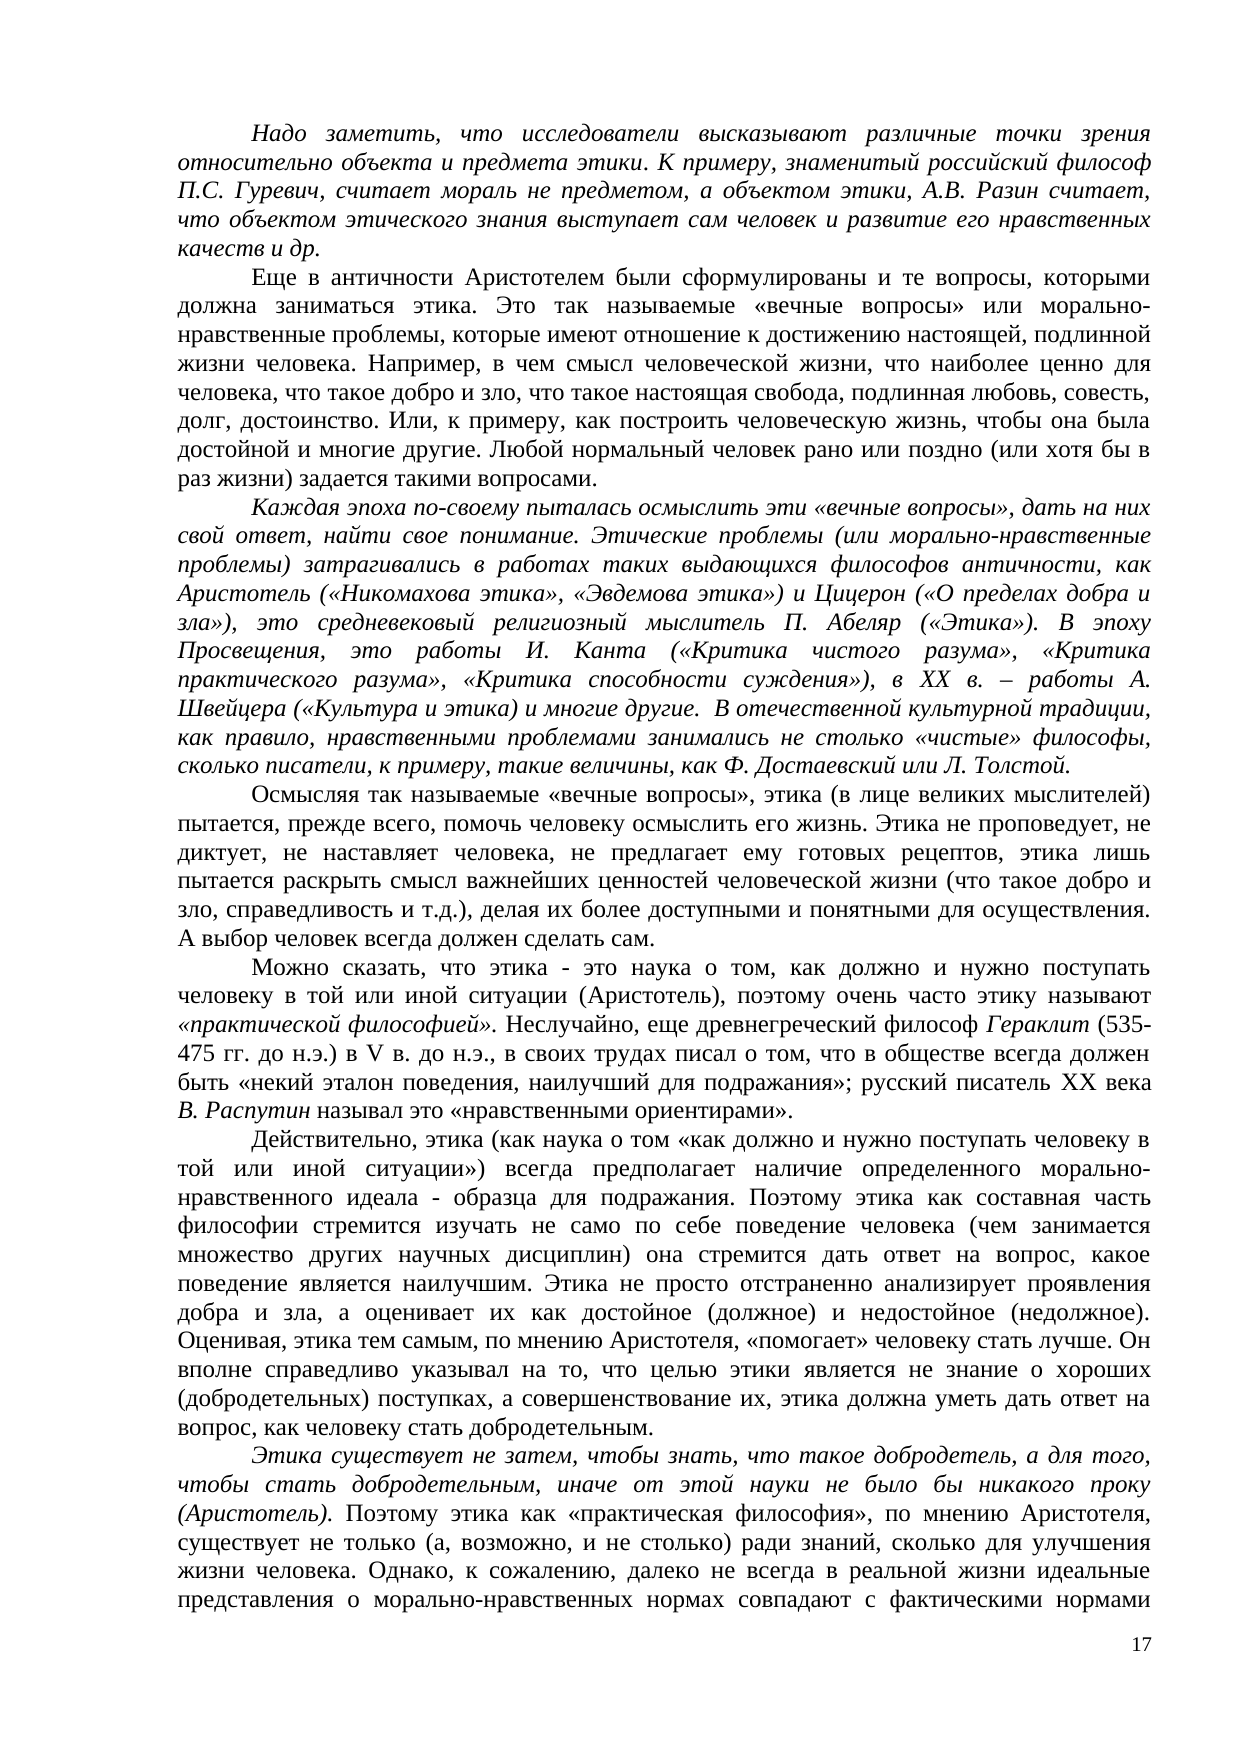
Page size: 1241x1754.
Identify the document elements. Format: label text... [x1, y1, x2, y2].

text Еще в античности Аристотелем были сформулированы и те вопросы, которыми должна заниматься этика. Это так называемые «вечные вопросы» или морально-нравственные проблемы, которые имеют отношение к достижению настоящей, подлинной жизни человека. Например, в чем смысл человеческой жизни, что наиболее ценно для человека, что такое добро и зло, что такое настоящая свобода, подлинная любовь, совесть, долг, достоинство. Или, к примеру, как построить человеческую жизнь, чтобы она была достойной и многие другие. Любой нормальный человек рано или поздно (или хотя бы в раз жизни) задается такими вопросами. [177, 262, 1152, 492]
text Каждая эпоха по-своему пыталась осмыслить эти «вечные вопросы», дать на них свой ответ, найти свое понимание. Этические проблемы (или морально-нравственные проблемы) затрагивались в работах таких выдающихся философов античности, как Аристотель («Никомахова этика», «Эвдемова этика») и Цицерон («О пределах добра и зла»), это средневековый религиозный мыслитель П. Абеляр («Этика»). В эпоху Просвещения, это работы И. Канта («Критика чистого разума», «Критика практического разума», «Критика способности суждения»), в XX в. – работы А. Швейцера («Культура и этика) и многие другие. В отечественной культурной традиции, как правило, нравственными проблемами занимались не столько «чистые» философы, сколько писатели, к примеру, такие величины, как Ф. Достаевский или Л. Толстой. [177, 492, 1152, 779]
text Действительно, этика (как наука о том «как должно и нужно поступать человеку в той или иной ситуации») всегда предполагает наличие определенного морально-нравственного идеала - образца для подражания. Поэтому этика как составная часть философии стремится изучать не само по себе поведение человека (чем занимается множество других научных дисциплин) она стремится дать ответ на вопрос, какое поведение является наилучшим. Этика не просто отстраненно анализирует проявления добра и зла, а оценивает их как достойное (должное) и недостойное (недолжное). Оценивая, этика тем самым, по мнению Аристотеля, «помогает» человеку стать лучше. Он вполне справедливо указывал на то, что целью этики является не знание о хороших (добродетельных) поступках, а совершенствование их, этика должна уметь дать ответ на вопрос, как человеку стать добродетельным. [177, 1124, 1152, 1441]
text Осмысляя так называемые «вечные вопросы», этика (в лице великих мыслителей) пытается, прежде всего, помочь человеку осмыслить его жизнь. Этика не проповедует, не диктует, не наставляет человека, не предлагает ему готовых рецептов, этика лишь пытается раскрыть смысл важнейших ценностей человеческой жизни (что такое добро и зло, справедливость и т.д.), делая их более доступными и понятными для осуществления. А выбор человек всегда должен сделать сам. [177, 779, 1152, 952]
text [177, 1441, 1152, 1613]
text Можно сказать, что этика - это наука о том, как должно и нужно поступать человеку в той или иной ситуации (Аристотель), поэтому очень часто этику называют «практической философией». Неслучайно, еще древнегреческий философ Гераклит (535-475 гг. до н.э.) в V в. до н.э., в своих трудах писал о том, что в обществе всегда должен быть «некий эталон поведения, наилучший для подражания»; русский писатель XX века В. Распутин называл это «нравственными ориентирами». [177, 952, 1152, 1124]
text Надо заметить, что исследователи высказывают различные точки зрения относительно объекта и предмета этики. К примеру, знаменитый российский философ П.С. Гуревич, считает мораль не предметом, а объектом этики, А.В. Разин считает, что объектом этического знания выступает сам человек и развитие его нравственных качеств и др. [177, 118, 1152, 262]
